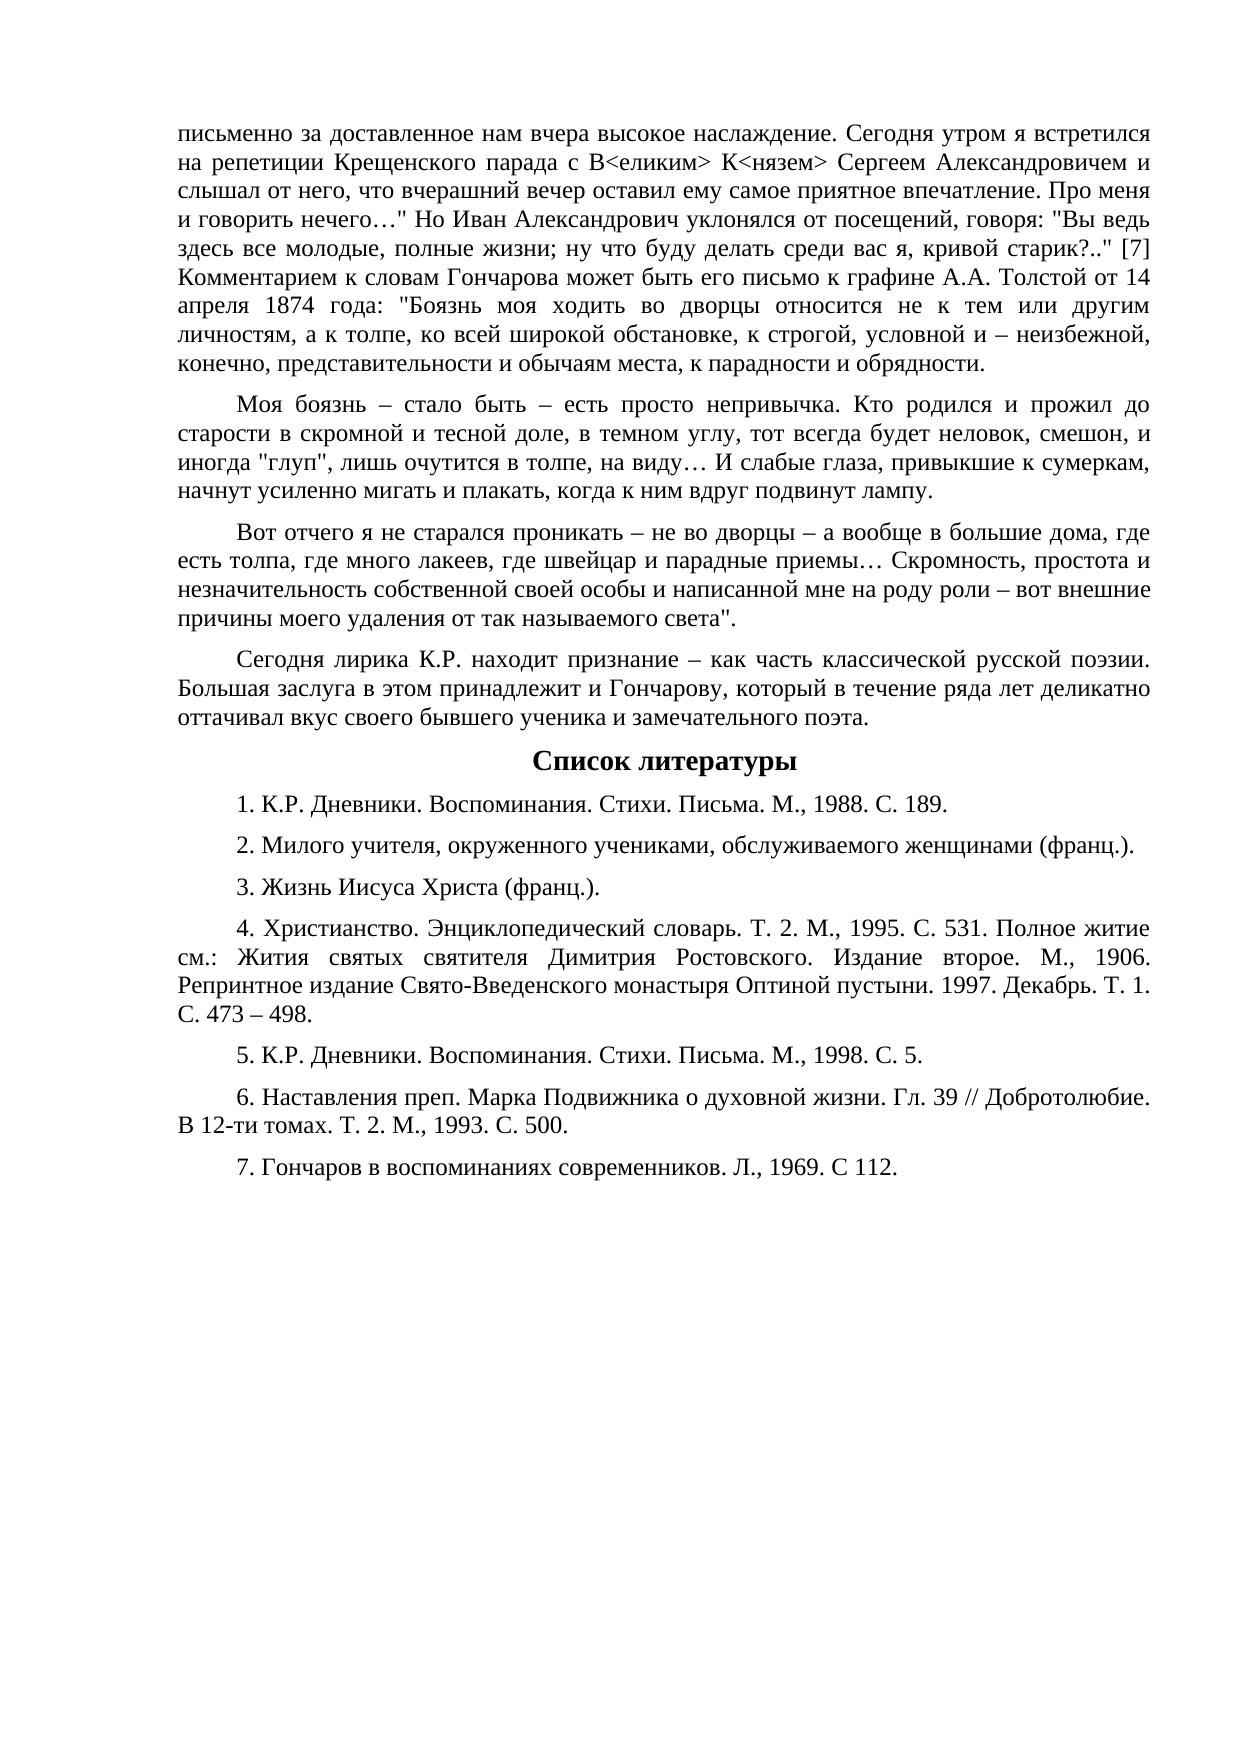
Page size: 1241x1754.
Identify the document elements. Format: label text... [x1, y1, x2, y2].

text Моя боязнь – стало быть – есть просто непривычка. Кто родился и прожил до старости в скромной и тесной доле, в темном углу, тот всегда будет неловок, смешон, и иногда "глуп", лишь очутится в толпе, на виду… И слабые глаза, привыкшие к сумеркам, начнут усиленно мигать и плакать, когда к ним вдруг подвинут лампу. [177, 389, 1152, 504]
text 7. Гончаров в воспоминаниях современников. Л., 1969. С 112. [177, 1152, 1152, 1180]
text 4. Христианство. Энциклопедический словарь. Т. 2. М., 1995. С. 531. Полное житие см.: Жития святых святителя Димитрия Ростовского. Издание второе. М., 1906. Репринтное издание Свято-Введенского монастыря Оптиной пустыни. 1997. Декабрь. Т. 1. С. 473 – 498. [177, 913, 1152, 1028]
text 3. Жизнь Иисуса Христа (франц.). [177, 872, 1152, 900]
text 5. К.Р. Дневники. Воспоминания. Стихи. Письма. М., 1998. С. 5. [177, 1040, 1152, 1069]
text 2. Милого учителя, окруженного учениками, обслуживаемого женщинами (франц.). [177, 830, 1152, 859]
text Вот отчего я не старался проникать – не во дворцы – а вообще в большие дома, где есть толпа, где много лакеев, где швейцар и парадные приемы… Скромность, простота и незначительность собственной своей особы и написанной мне на роду роли – вот внешние причины моего удаления от так называемого света". [177, 517, 1152, 632]
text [177, 118, 1152, 377]
text 1. К.Р. Дневники. Воспоминания. Стихи. Письма. М., 1988. С. 189. [177, 789, 1152, 818]
text Список литературы [177, 743, 1152, 777]
text 6. Наставления преп. Марка Подвижника о духовной жизни. Гл. 39 // Добротолюбие. В 12-ти томах. Т. 2. М., 1993. С. 500. [177, 1082, 1152, 1139]
text Сегодня лирика К.Р. находит признание – как часть классической русской поэзии. Большая заслуга в этом принадлежит и Гончарову, который в течение ряда лет деликатно оттачивал вкус своего бывшего ученика и замечательного поэта. [177, 644, 1152, 731]
